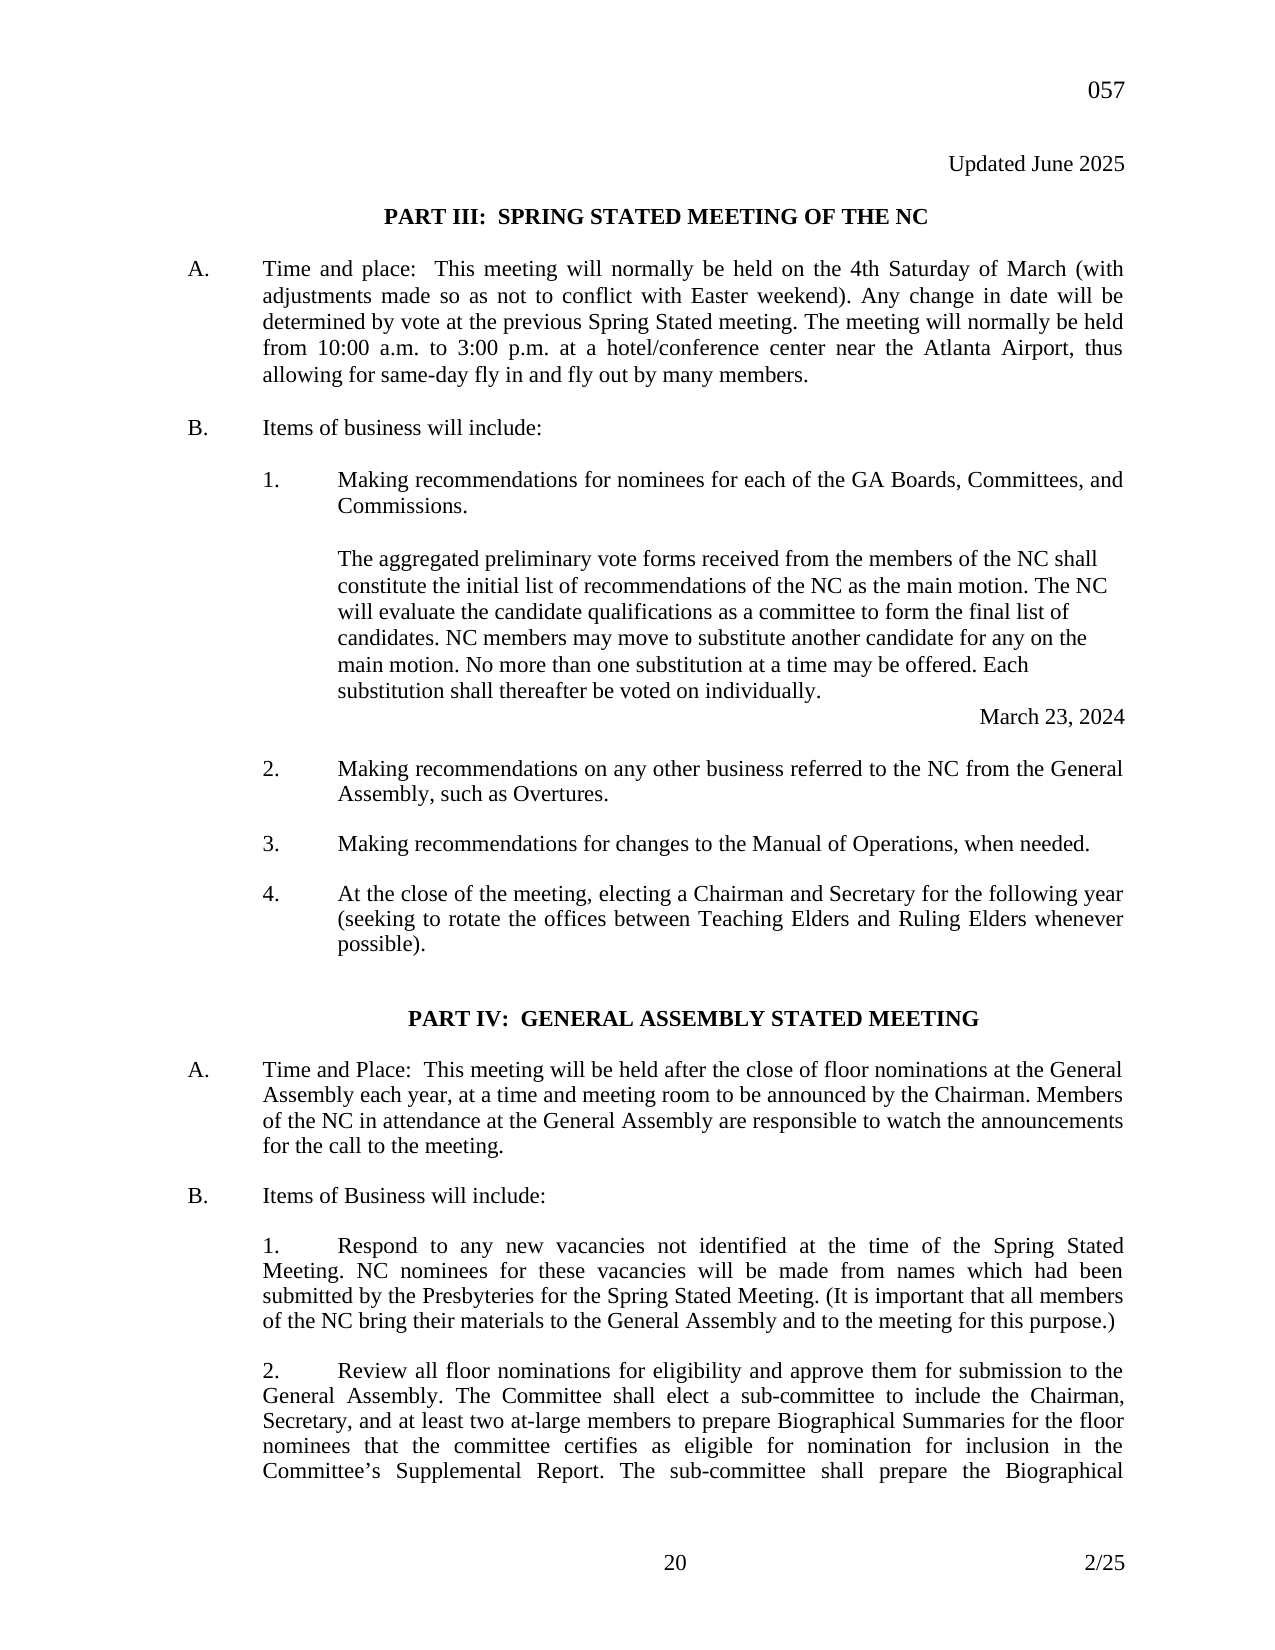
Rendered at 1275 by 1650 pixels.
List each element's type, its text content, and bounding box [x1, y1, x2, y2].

list March 23, 2024 [300, 703, 1125, 730]
list Respond to any new vacancies not identified at the time of the Spring Stated Meeting. NC nominees for these vacancies will be made from names which had been submitted by the Presbyteries for the Spring Stated Meeting. (It is important that all members of the NC bring their materials to the General Assembly and to the meeting for this purpose.) [262, 1233, 1125, 1333]
text B. Items of business will include: [187, 413, 1125, 440]
text B. Items of Business will include: [187, 1183, 1125, 1208]
text PART III: SPRING STATED MEETING OF THE NC [187, 203, 1125, 229]
text PART IV: GENERAL ASSEMBLY STATED MEETING [262, 1006, 1125, 1031]
text A. Time and place: This meeting will normally be held on the 4th Saturday of March (with adjustments made so as not to conflict with Easter weekend). Any change in date will be determined by vote at the previous Spring Stated meeting. The meeting will normally be held from 10:00 a.m. to 3:00 p.m. at a hotel/conference center near the Atlanta Airport, thus allowing for same-day fly in and fly out by many members. [187, 255, 1125, 387]
list The aggregated preliminary vote forms received from the members of the NC shall constitute the initial list of recommendations of the NC as the main motion. The NC will evaluate the candidate qualifications as a committee to form the final list of candidates. NC members may move to substitute another candidate for any on the main motion. No more than one substitution at a time may be offered. Each substitution shall thereafter be voted on individually. [337, 545, 1125, 703]
list At the close of the meeting, electing a Chairman and Secretary for the following year (seeking to rotate the offices between Teaching Elders and Ruling Elders whenever possible). [262, 881, 1125, 956]
text A. Time and Place: This meeting will be held after the close of floor nominations at the General Assembly each year, at a time and meeting room to be announced by the Chairman. Members of the NC in attendance at the General Assembly are responsible to watch the announcements for the call to the meeting. [187, 1058, 1125, 1158]
text Updated June 2025 [187, 150, 1125, 176]
list Making recommendations for changes to the Manual of Operations, when needed. [262, 831, 1125, 856]
list Making recommendations on any other business referred to the NC from the General Assembly, such as Overtures. [262, 756, 1125, 806]
list Making recommendations for nominees for each of the GA Boards, Committees, and Commissions. [262, 466, 1125, 519]
